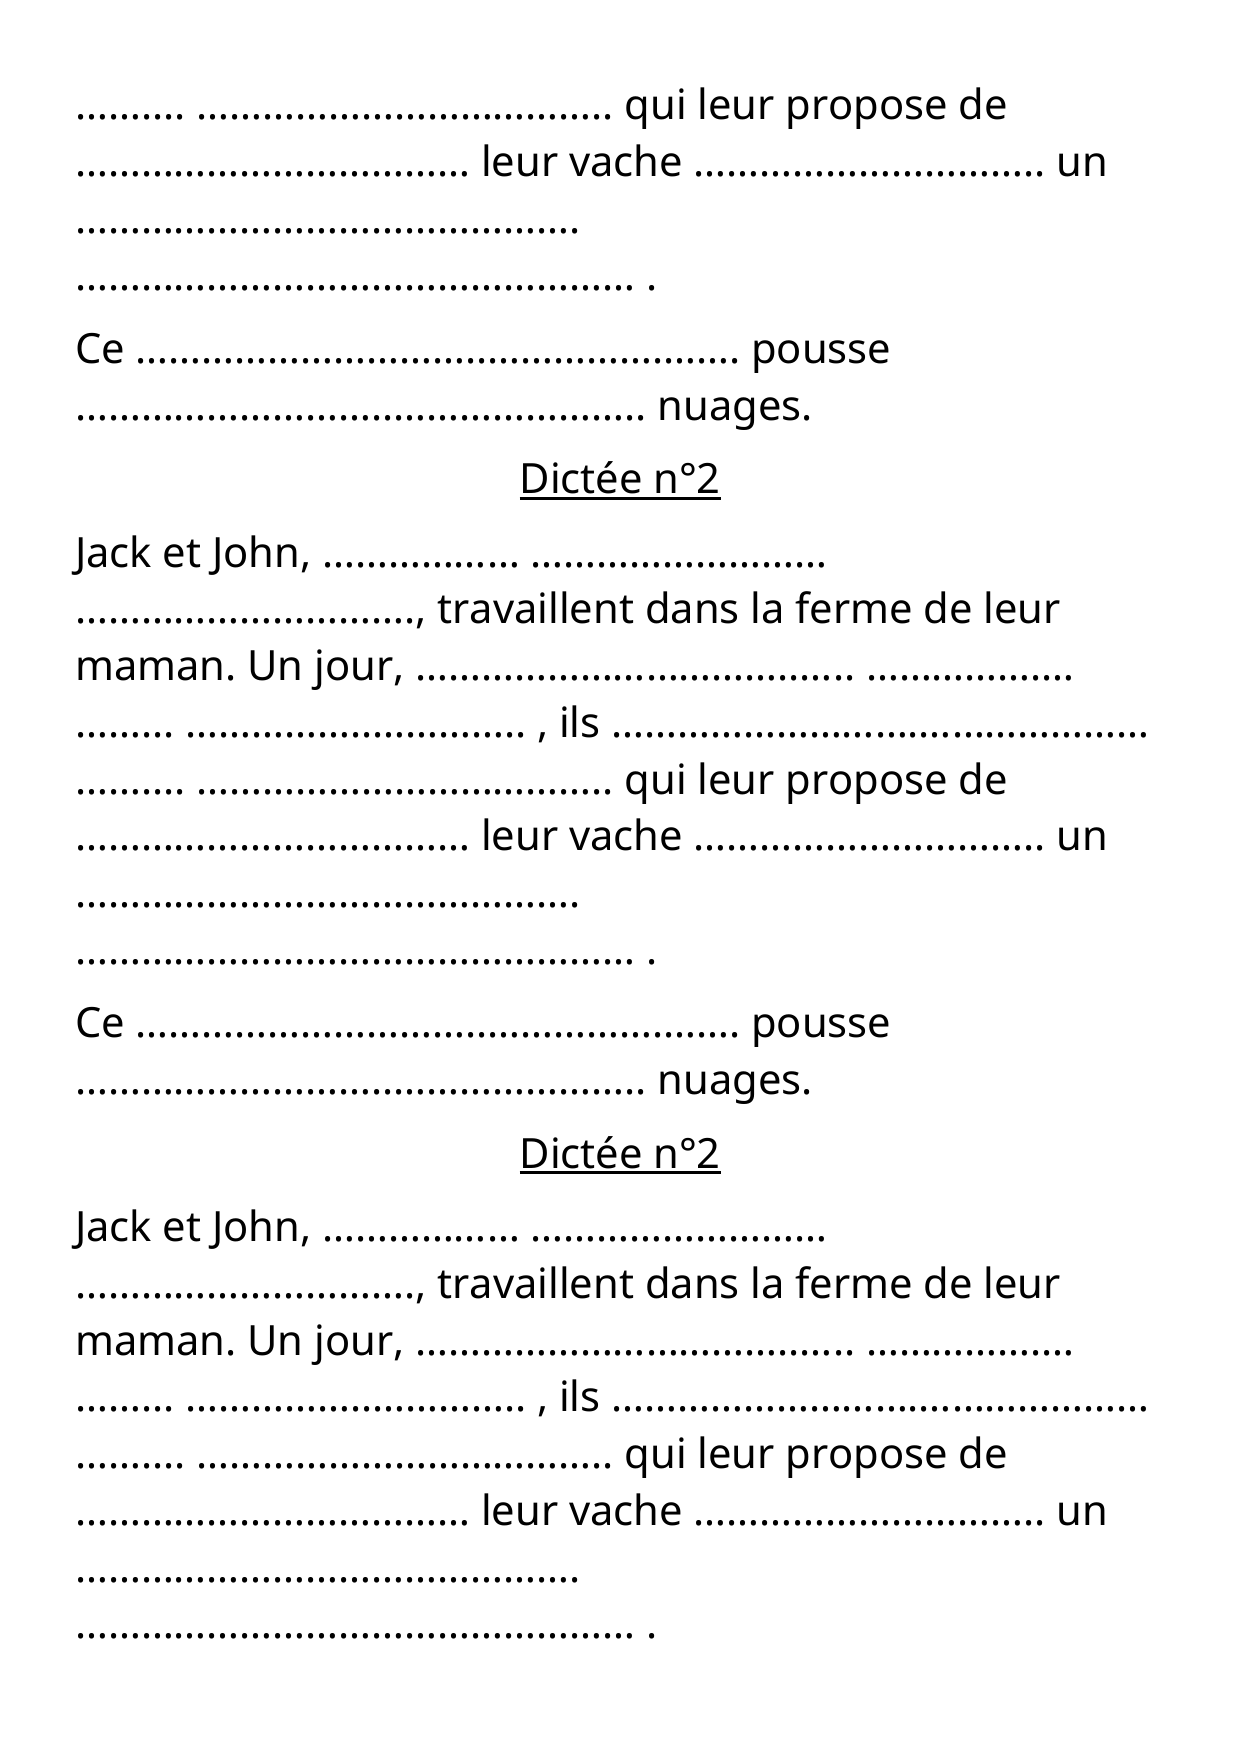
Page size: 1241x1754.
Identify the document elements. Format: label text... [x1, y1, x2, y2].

text Dictée n°2 [75, 449, 1165, 506]
text Dictée n°2 [75, 1123, 1165, 1180]
text Ce …………………………..…………….……. pousse ………………………..………………….. nuages. [75, 993, 1165, 1107]
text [75, 75, 1165, 302]
text Ce …………………………..…………….……. pousse ………………………..………………….. nuages. [75, 319, 1165, 432]
